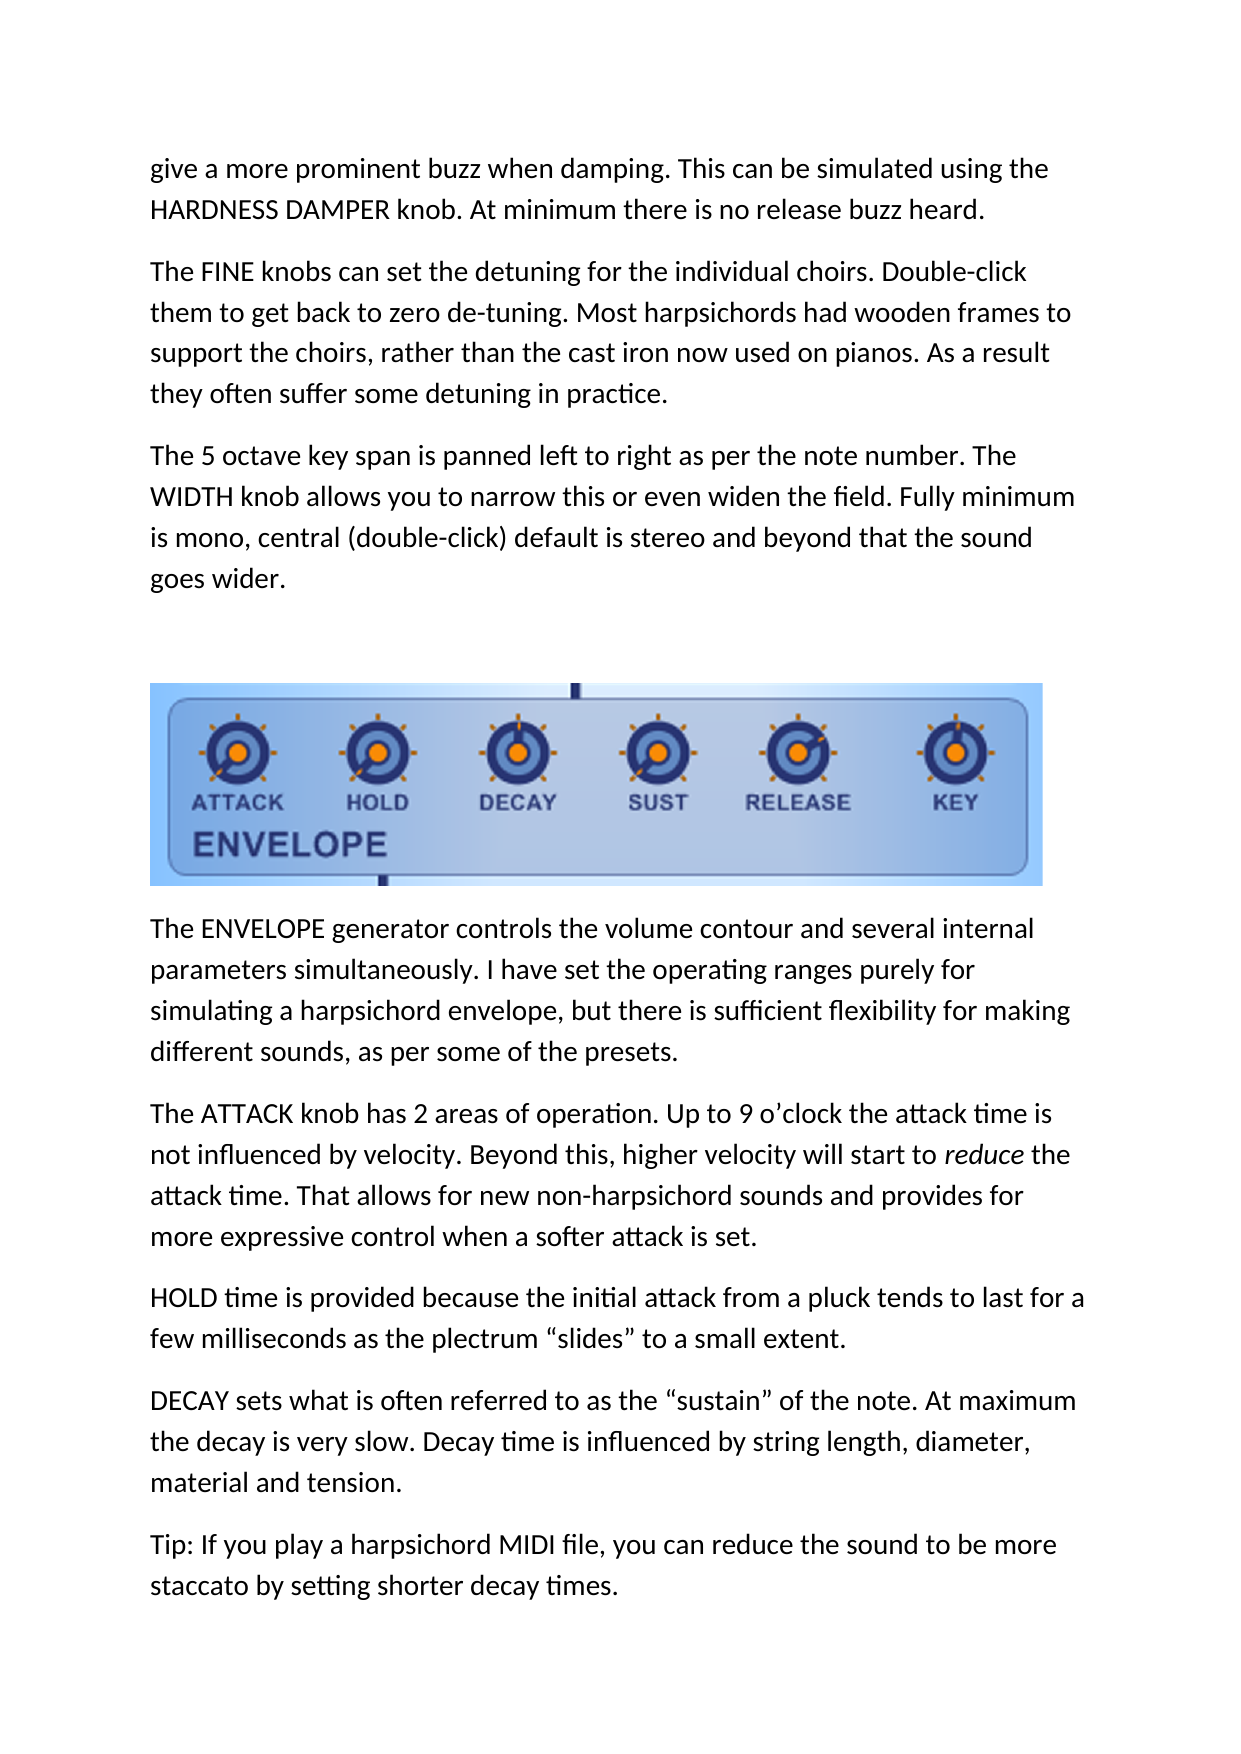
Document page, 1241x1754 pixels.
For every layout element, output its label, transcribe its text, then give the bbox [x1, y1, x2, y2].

text The ENVELOPE generator controls the volume contour and several internal parameters simultaneously. I have set the operating ranges purely for simulating a harpsichord envelope, but there is sufficient flexibility for making different sounds, as per some of the presets. [150, 910, 1090, 1069]
text The FINE knobs can set the detuning for the individual choirs. Double-click them to get back to zero de-tuning. Most harpsichords had wooden frames to support the choirs, rather than the cast iron now used on pianos. As a result they often suffer some detuning in practice. [150, 253, 1090, 411]
text HOLD time is provided because the initial attack from a pluck tends to last for a few milliseconds as the plectrum “slides” to a small extent. [150, 1279, 1090, 1356]
text The 5 octave key span is panned left to right as per the note number. The WIDTH knob allows you to narrow this or even widen the field. Fully minimum is mono, central (double-click) default is stereo and beyond that the sound goes wider. [150, 437, 1090, 596]
text Tip: If you play a harpsichord MIDI file, you can reduce the sound to be more staccato by setting shorter decay times. [150, 1526, 1090, 1602]
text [150, 150, 1090, 227]
text The ATTACK knob has 2 areas of operation. Up to 9 o’clock the attack time is not influenced by velocity. Beyond this, higher velocity will start to reduce the attack time. That allows for new non-harpsichord sounds and provides for more expressive control when a softer attack is set. [150, 1095, 1090, 1253]
picture [150, 683, 1043, 886]
text DECAY sets what is often referred to as the “sustain” of the note. At maximum the decay is very slow. Decay time is influenced by string length, diameter, material and tension. [150, 1382, 1090, 1499]
